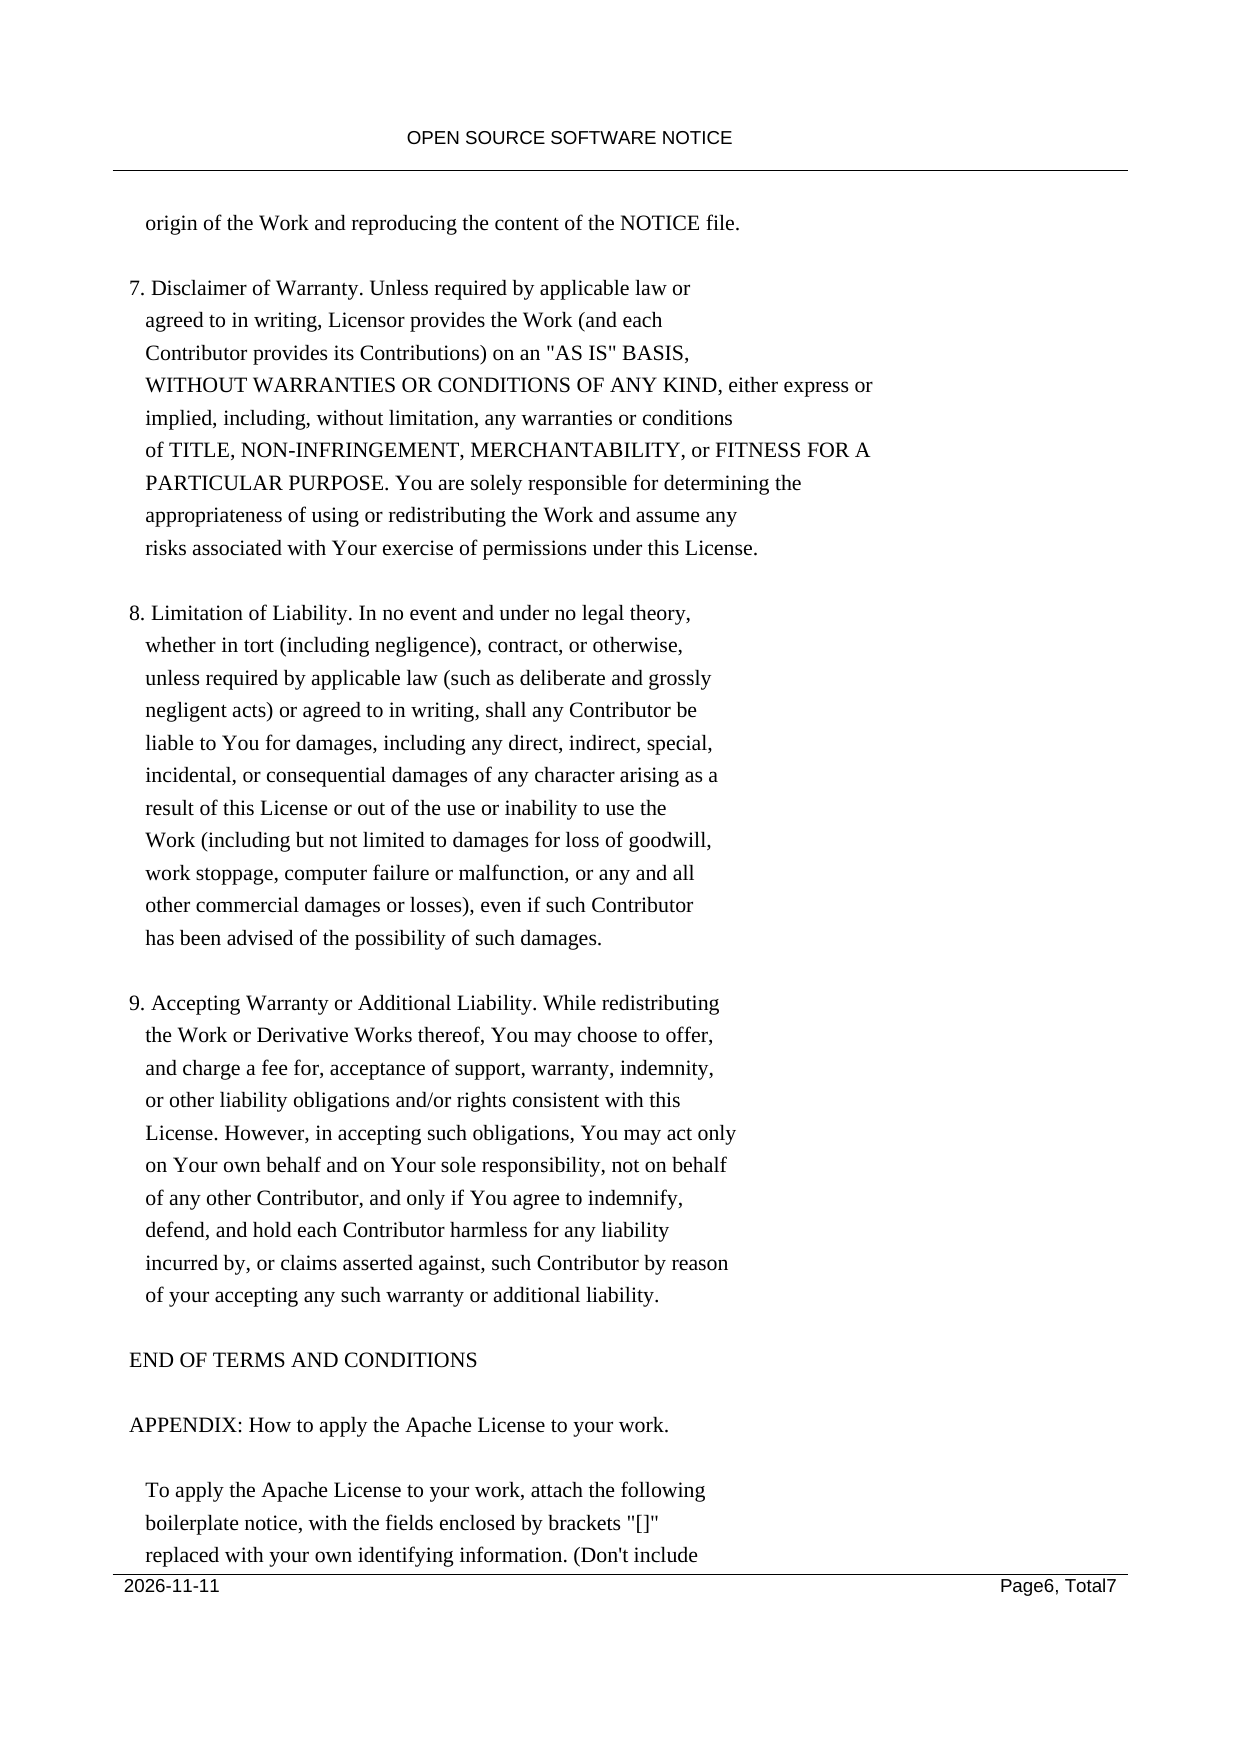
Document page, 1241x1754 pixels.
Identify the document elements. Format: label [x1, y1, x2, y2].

text [112, 206, 1128, 1571]
